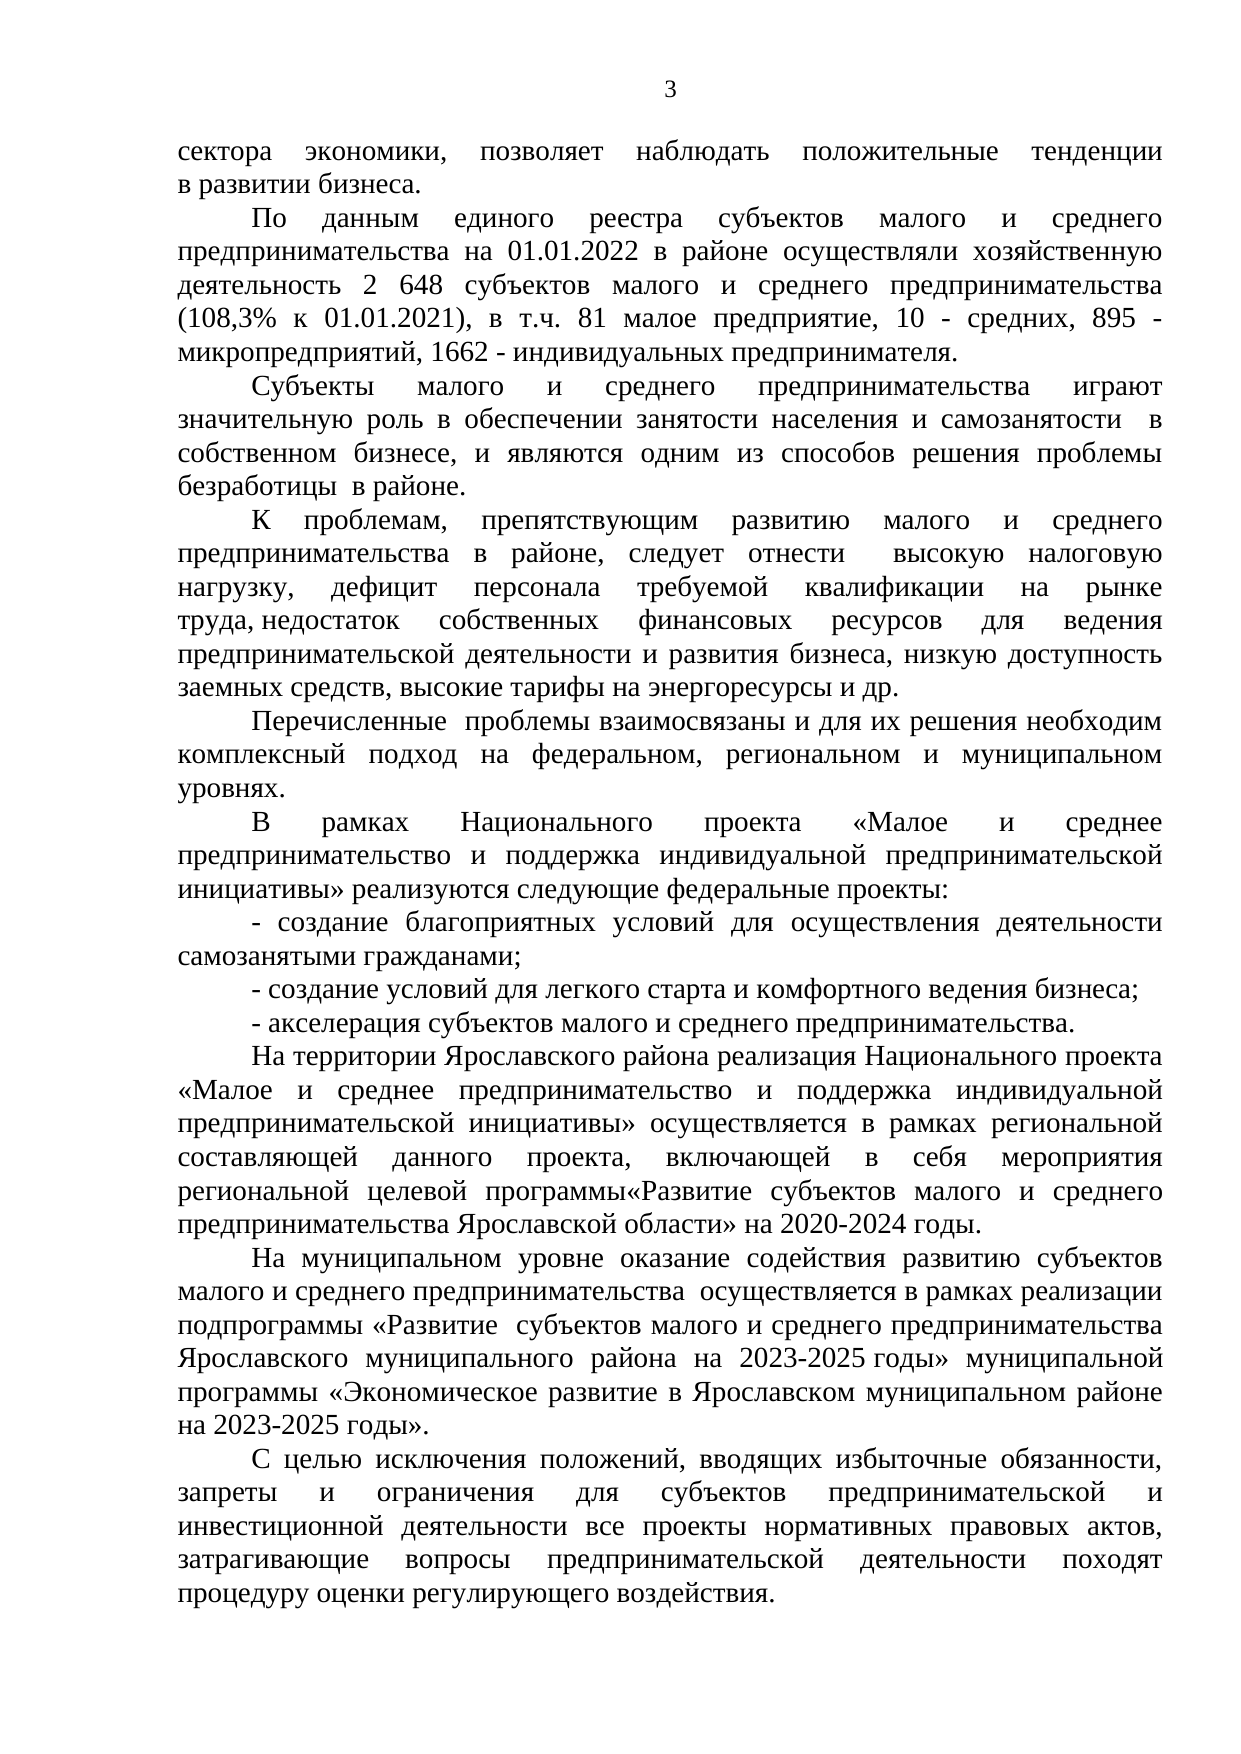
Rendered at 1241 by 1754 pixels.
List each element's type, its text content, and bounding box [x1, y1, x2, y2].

text В рамках Национального проекта «Малое и среднее предпринимательство и поддержка индивидуальной предпринимательской инициативы» реализуются следующие федеральные проекты: [177, 804, 1163, 904]
text - создание условий для легкого старта и комфортного ведения бизнеса; [177, 971, 1163, 1005]
text По данным единого реестра субъектов малого и среднего предпринимательства на 01.01.2022 в районе осуществляли хозяйственную деятельность 2 648 субъектов малого и среднего предпринимательства (108,3% к 01.01.2021), в т.ч. 81 малое предприятие, 10 - средних, 895 - микропредприятий, 1662 - индивидуальных предпринимателя. [177, 200, 1163, 368]
text - акселерация субъектов малого и среднего предпринимательства. [177, 1005, 1163, 1038]
text На территории Ярославского района реализация Национального проекта «Малое и среднее предпринимательство и поддержка индивидуальной предпринимательской инициативы» осуществляется в рамках региональной составляющей данного проекта, включающей в себя мероприятия региональной целевой программы«Развитие субъектов малого и среднего предпринимательства Ярославской области» на 2020-2024 годы. [177, 1038, 1163, 1240]
text - создание благоприятных условий для осуществления деятельности самозанятыми гражданами; [177, 904, 1163, 971]
text С целью исключения положений, вводящих избыточные обязанности, запреты и ограничения для субъектов предпринимательской и инвестиционной деятельности все проекты нормативных правовых актов, затрагивающие вопросы предпринимательской деятельности походят процедуру оценки регулирующего воздействия. [177, 1441, 1163, 1609]
text Субъекты малого и среднего предпринимательства играют значительную роль в обеспечении занятости населения и самозанятости в собственном бизнесе, и являются одним из способов решения проблемы безработицы в районе. [177, 368, 1163, 502]
text Перечисленные проблемы взаимосвязаны и для их решения необходим комплексный подход на федеральном, региональном и муниципальном уровнях. [177, 703, 1163, 804]
text К проблемам, препятствующим развитию малого и среднего предпринимательства в районе, следует отнести высокую налоговую нагрузку, дефицит персонала требуемой квалификации на рынке труда, недостаток собственных финансовых ресурсов для ведения предпринимательской деятельности и развития бизнеса, низкую доступность заемных средств, высокие тарифы на энергоресурсы и др. [177, 502, 1163, 703]
text На муниципальном уровне оказание содействия развитию субъектов малого и среднего предпринимательства осуществляется в рамках реализации подпрограммы «Развитие субъектов малого и среднего предпринимательства Ярославского муниципального района на 2023-2025 годы» муниципальной программы «Экономическое развитие в Ярославском муниципальном районе на 2023-2025 годы». [177, 1240, 1163, 1441]
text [177, 133, 1163, 200]
